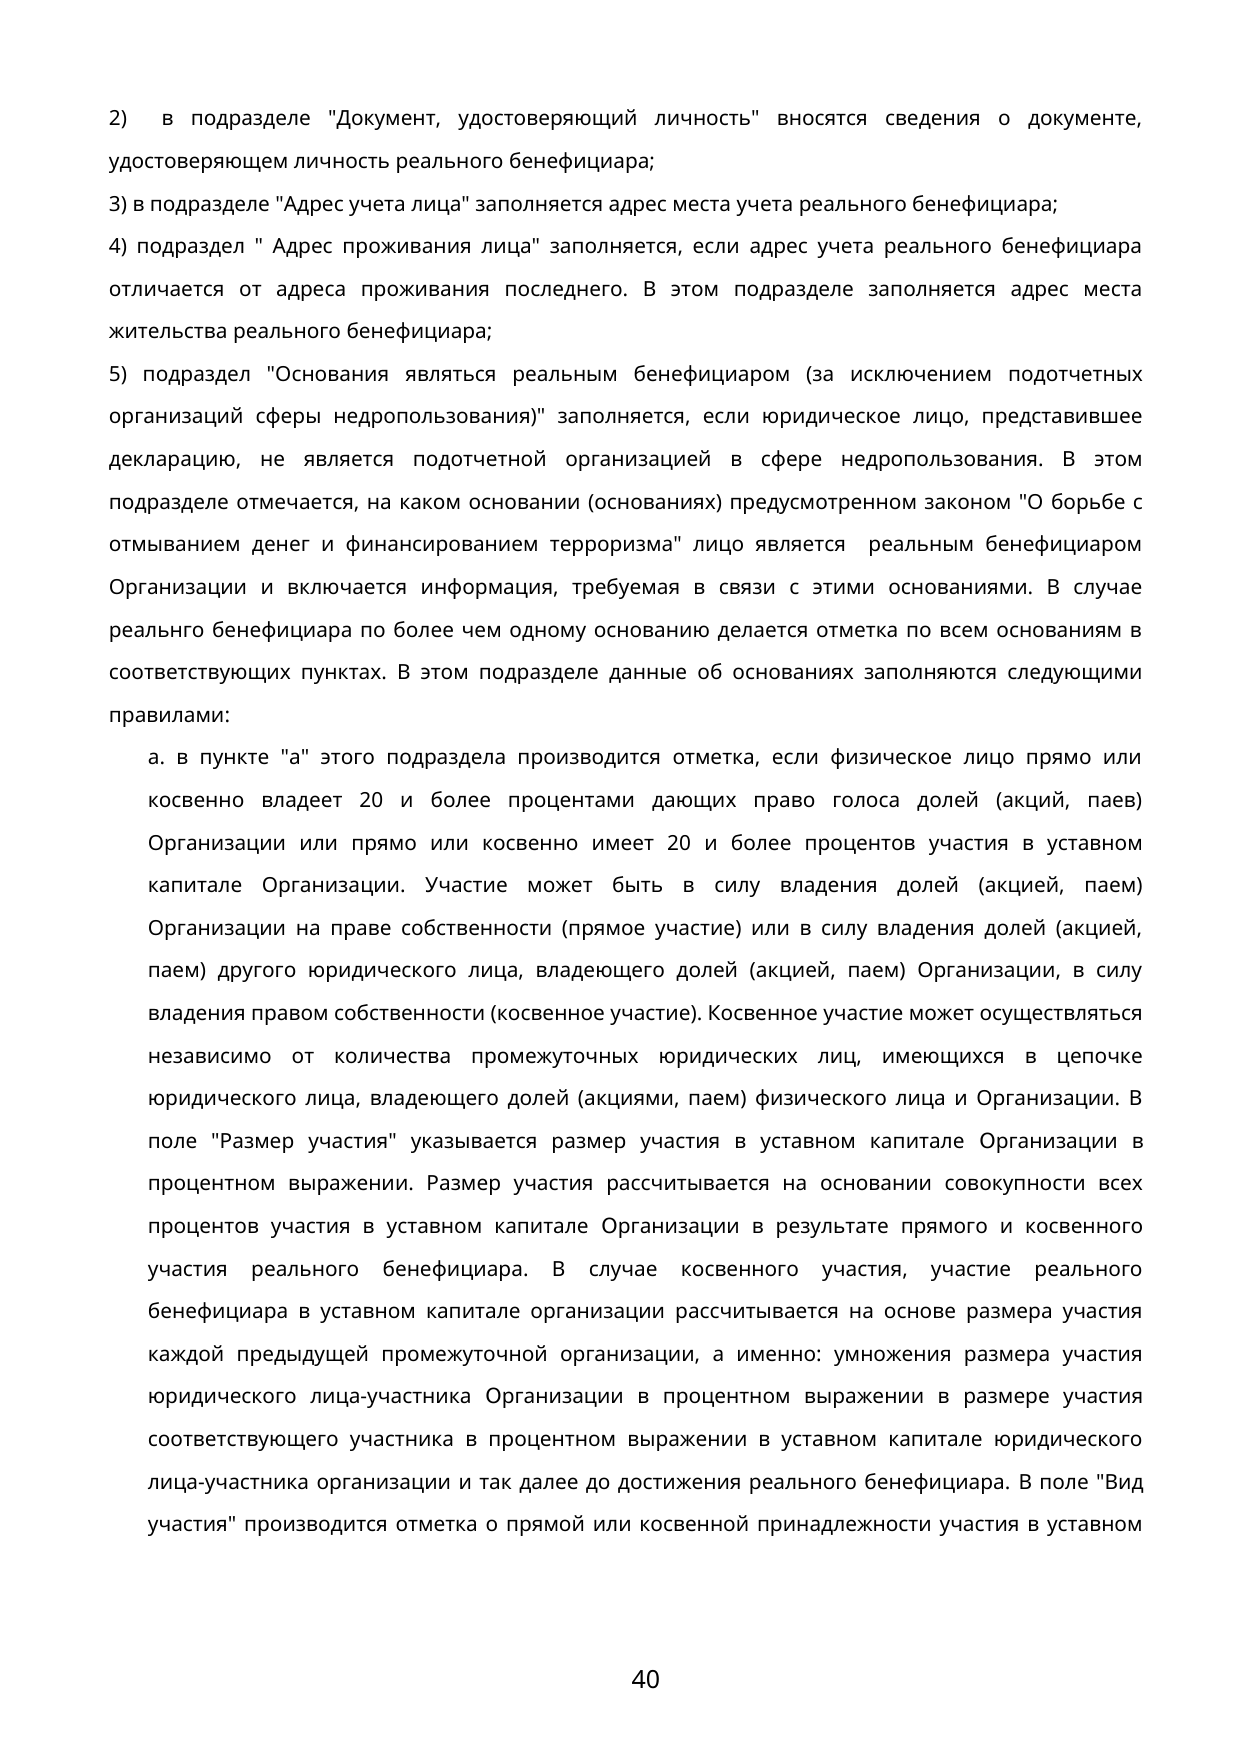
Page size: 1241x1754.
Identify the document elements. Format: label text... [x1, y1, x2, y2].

text 2) в подразделе "Документ, удостоверяющий личность" вносятся сведения о документе, удостоверяющем личность реального бенефициара; [109, 103, 1144, 174]
text 3) в подразделе "Адрес учета лица" заполняется адрес места учета реального бенефициара; [109, 189, 1144, 217]
text 4) подраздел " Адрес проживания лица" заполняется, если адрес учета реального бенефициара отличается от адреса проживания последнего. В этом подразделе заполняется адрес места жительства реального бенефициара; [109, 231, 1144, 345]
text 5) подраздел "Основания являться реальным бенефициаром (за исключением подотчетных организаций сферы недропользования)" заполняется, если юридическое лицо, представившее декларацию, не является подотчетной организацией в сфере недропользования. В этом подразделе отмечается, на каком основании (основаниях) предусмотренном законом "О борьбе с отмыванием денег и финансированием терроризма" лицо является реальным бенефициаром Организации и включается информация, требуемая в связи с этими основаниями. В случае реальнго бенефициара по более чем одному основанию делается отметка по всем основаниям в соответствующих пунктах. В этом подразделе данные об основаниях заполняются следующими правилами: [109, 359, 1144, 728]
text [148, 742, 1144, 1538]
